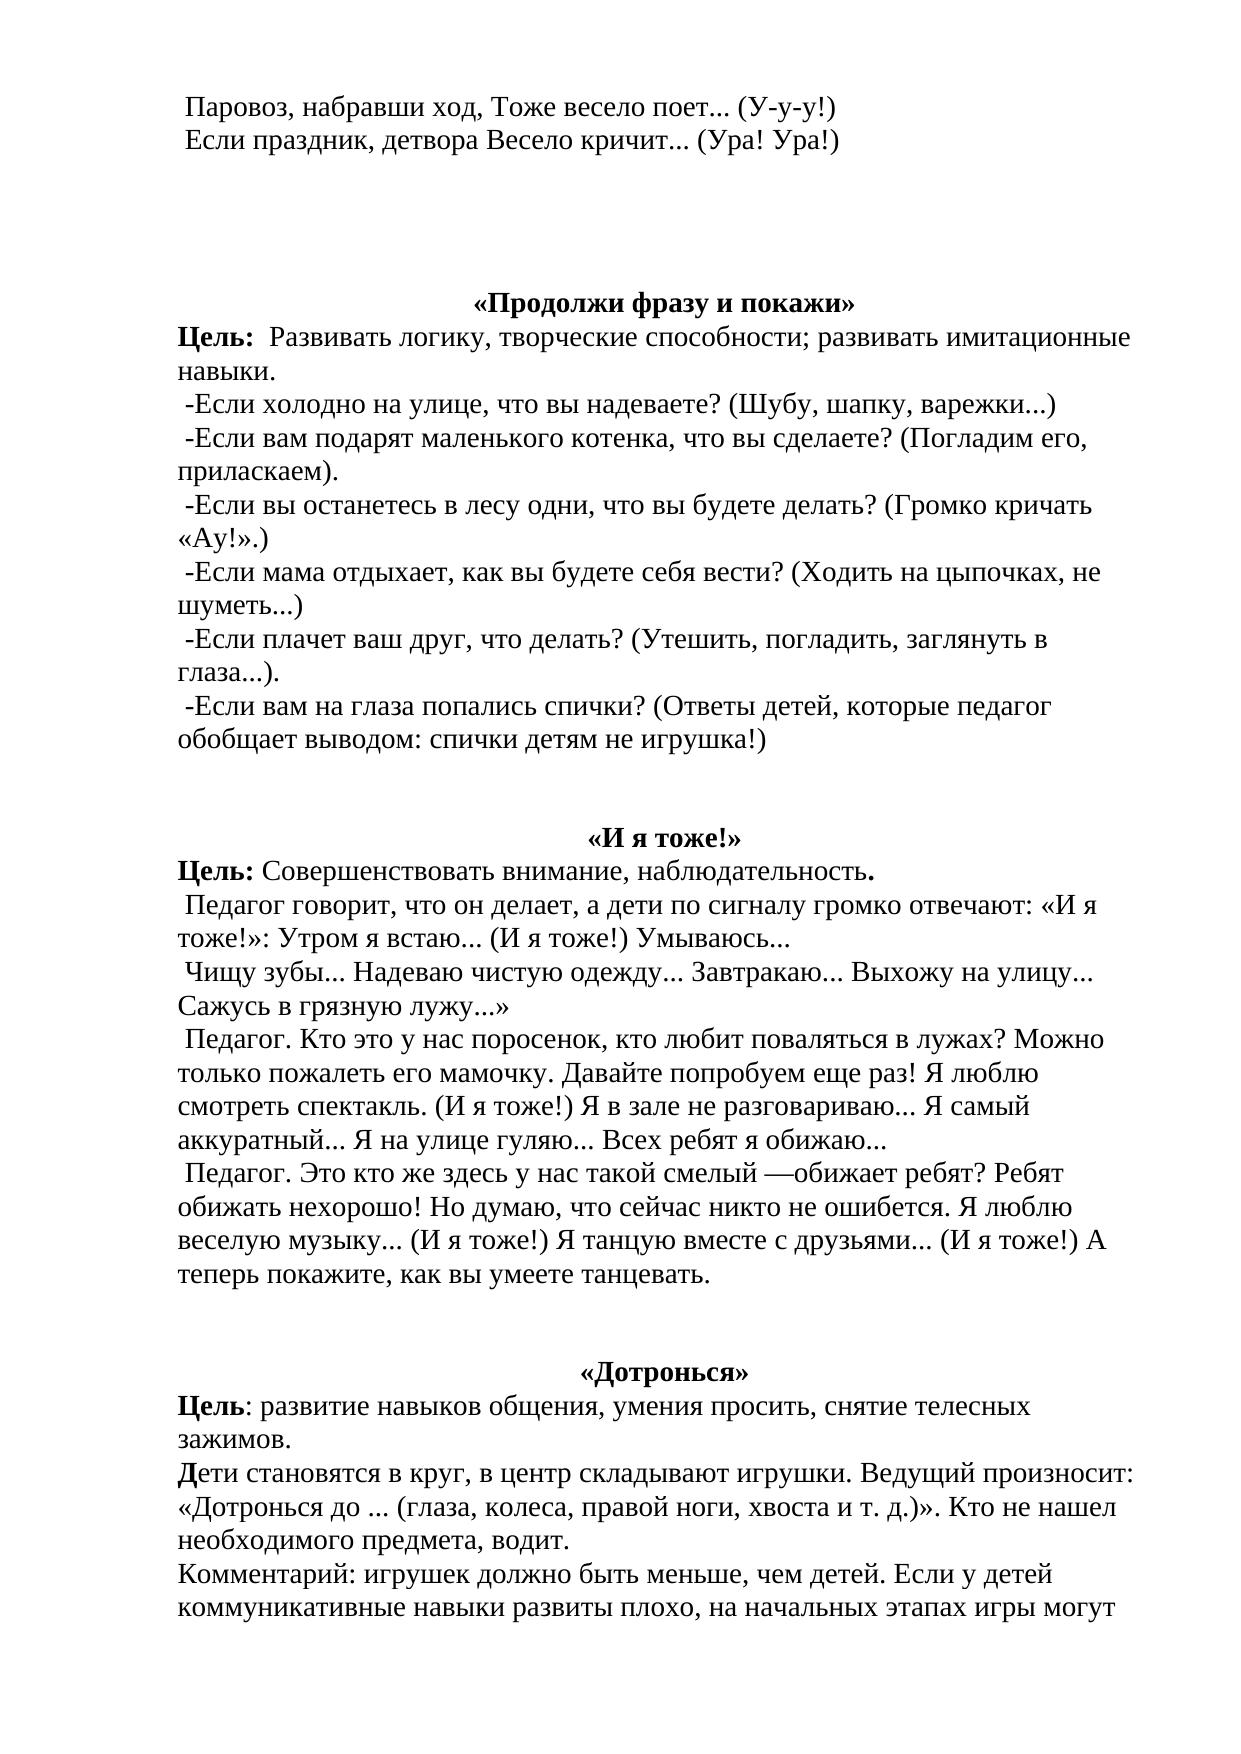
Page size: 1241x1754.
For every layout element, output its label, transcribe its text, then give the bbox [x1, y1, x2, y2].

text -Если плачет ваш друг, что делать? (Утешить, погладить, заглянуть в глаза...). [177, 621, 1152, 688]
text Педагог говорит, что он делает, а дети по сигналу громко отвечают: «И я тоже!»: Утром я встаю... (И я тоже!) Умываюсь... [177, 887, 1152, 954]
text Педагог. Кто это у нас поросенок, кто любит поваляться в лужах? Можно только пожалеть его мамочку. Давайте попробуем еще раз! Я люблю смотреть спектакль. (И я тоже!) Я в зале не разговариваю... Я самый аккуратный... Я на улице гуляю... Всех ребят я обижаю... [177, 1021, 1152, 1155]
text -Если мама отдыхает, как вы будете себя вести? (Ходить на цыпочках, не шуметь...) [177, 554, 1152, 621]
text Паровоз, набравши ход, Тоже весело поет... (У-у-у!) [177, 89, 1152, 122]
text Цель: Развивать логику, творческие способности; развивать имитационные навыки. [177, 319, 1152, 386]
text -Если вам на глаза попались спички? (Ответы детей, которые педагог обобщает выводом: спички детям не игрушка!) [177, 688, 1152, 755]
text Чищу зубы... Надеваю чистую одежду... Завтракаю... Выхожу на улицу... Сажусь в грязную лужу...» [177, 954, 1152, 1021]
text -Если вы останетесь в лесу одни, что вы будете делать? (Громко кричать «Ау!».) [177, 487, 1152, 554]
text Педагог. Это кто же здесь у нас такой смелый —обижает ребят? Ребят обижать нехорошо! Но думаю, что сейчас никто не ошибется. Я люблю веселую музыку... (И я тоже!) Я танцую вместе с друзьями... (И я тоже!) А теперь покажите, как вы умеете танцевать. [177, 1155, 1152, 1289]
text -Если вам подарят маленького котенка, что вы сделаете? (Погладим его, приласкаем). [177, 420, 1152, 487]
text «Продолжи фразу и покажи» [177, 286, 1152, 319]
text -Если холодно на улице, что вы надеваете? (Шубу, шапку, варежки...) [177, 386, 1152, 420]
text Если праздник, детвора Весело кричит... (Ура! Ура!) [177, 122, 1152, 156]
text Цель: Совершенствовать внимание, наблюдательность. [177, 853, 1152, 887]
text «И я тоже!» [177, 820, 1152, 853]
text «Дотронься» [177, 1354, 1152, 1388]
